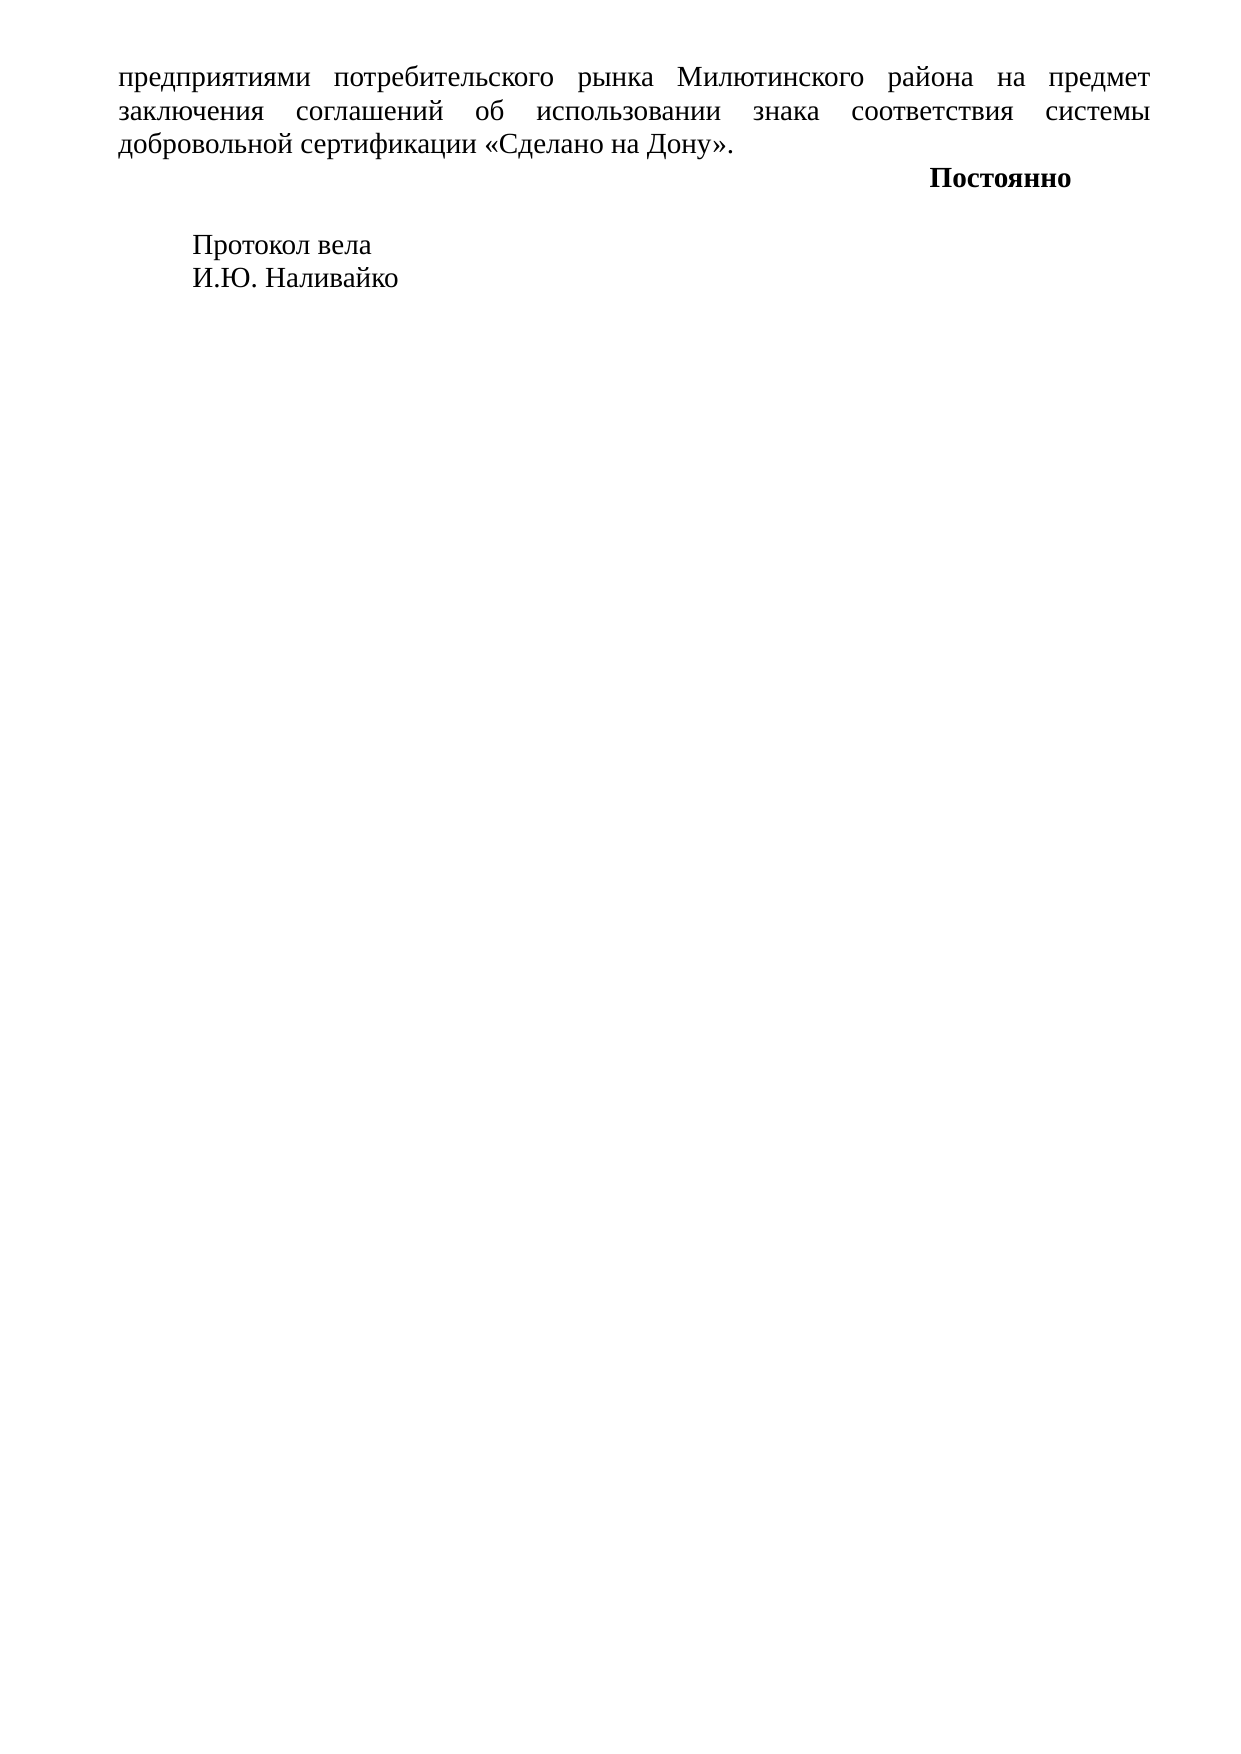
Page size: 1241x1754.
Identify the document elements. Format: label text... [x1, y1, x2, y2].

text Протокол вела [118, 227, 1152, 260]
text И.Ю. Наливайко [118, 260, 1152, 294]
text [118, 59, 1152, 160]
text Постоянно [118, 160, 1152, 193]
